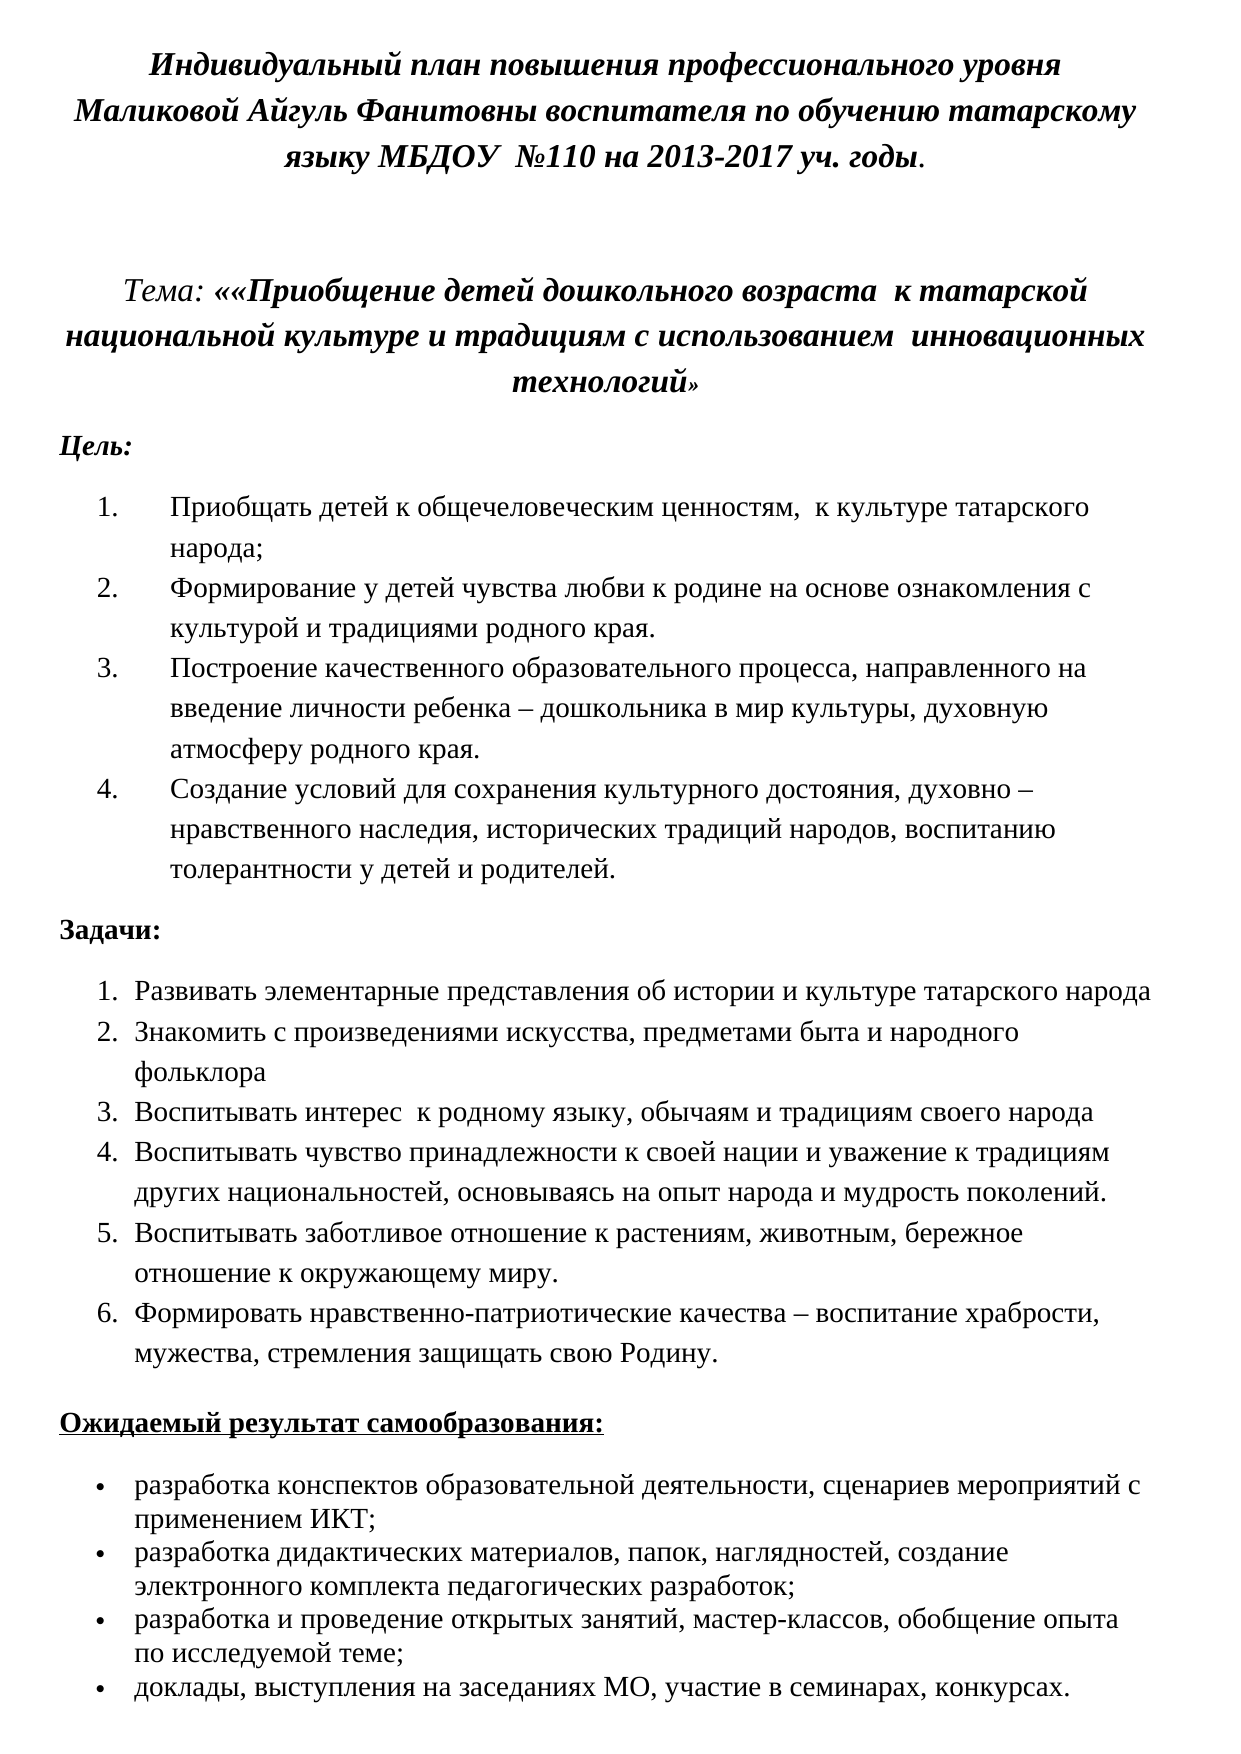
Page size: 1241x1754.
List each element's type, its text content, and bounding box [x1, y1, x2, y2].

list Развивать элементарные представления об истории и культуре татарского народа [97, 973, 1152, 1007]
list Формировать нравственно-патриотические качества – воспитание храбрости, мужества, стремления защищать свою Родину. [97, 1295, 1152, 1369]
list Знакомить с произведениями искусства, предметами быта и народного фольклора [97, 1014, 1152, 1087]
list разработка конспектов образовательной деятельности, сценариев мероприятий с применением ИКТ; [97, 1467, 1152, 1534]
text Цель: [59, 428, 1152, 462]
list разработка дидактических материалов, папок, наглядностей, создание электронного комплекта педагогических разработок; [97, 1534, 1152, 1602]
list разработка и проведение открытых занятий, мастер-классов, обобщение опыта по исследуемой теме; [97, 1602, 1152, 1669]
text Индивидуальный план повышения профессионального уровня Маликовой Айгуль Фанитовны воспитателя по обучению татарскому языку МБДОУ №110 на 2013-2017 уч. годы. [59, 44, 1152, 174]
text Ожидаемый результат самообразования: [59, 1405, 1152, 1438]
text Тема: ««Приобщение детей дошкольного возраста к татарской национальной культуре и традициям с использованием инновационных технологий» [59, 270, 1152, 400]
list Построение качественного образовательного процесса, направленного на введение личности ребенка – дошкольника в мир культуры, духовную атмосферу родного края. [97, 650, 1152, 764]
list Воспитывать интерес к родному языку, обычаям и традициям своего народа [97, 1094, 1152, 1128]
text Задачи: [59, 912, 1152, 946]
list Формирование у детей чувства любви к родине на основе ознакомления с культурой и традициями родного края. [97, 570, 1152, 644]
list Приобщать детей к общечеловеческим ценностям, к культуре татарского народа; [97, 489, 1152, 563]
list доклады, выступления на заседаниях МО, участие в семинарах, конкурсах. [97, 1669, 1152, 1702]
list Воспитывать заботливое отношение к растениям, животным, бережное отношение к окружающему миру. [97, 1215, 1152, 1288]
list Воспитывать чувство принадлежности к своей нации и уважение к традициям других национальностей, основываясь на опыт народа и мудрость поколений. [97, 1134, 1152, 1208]
list Создание условий для сохранения культурного достояния, духовно – нравственного наследия, исторических традиций народов, воспитанию толерантности у детей и родителей. [97, 771, 1152, 885]
